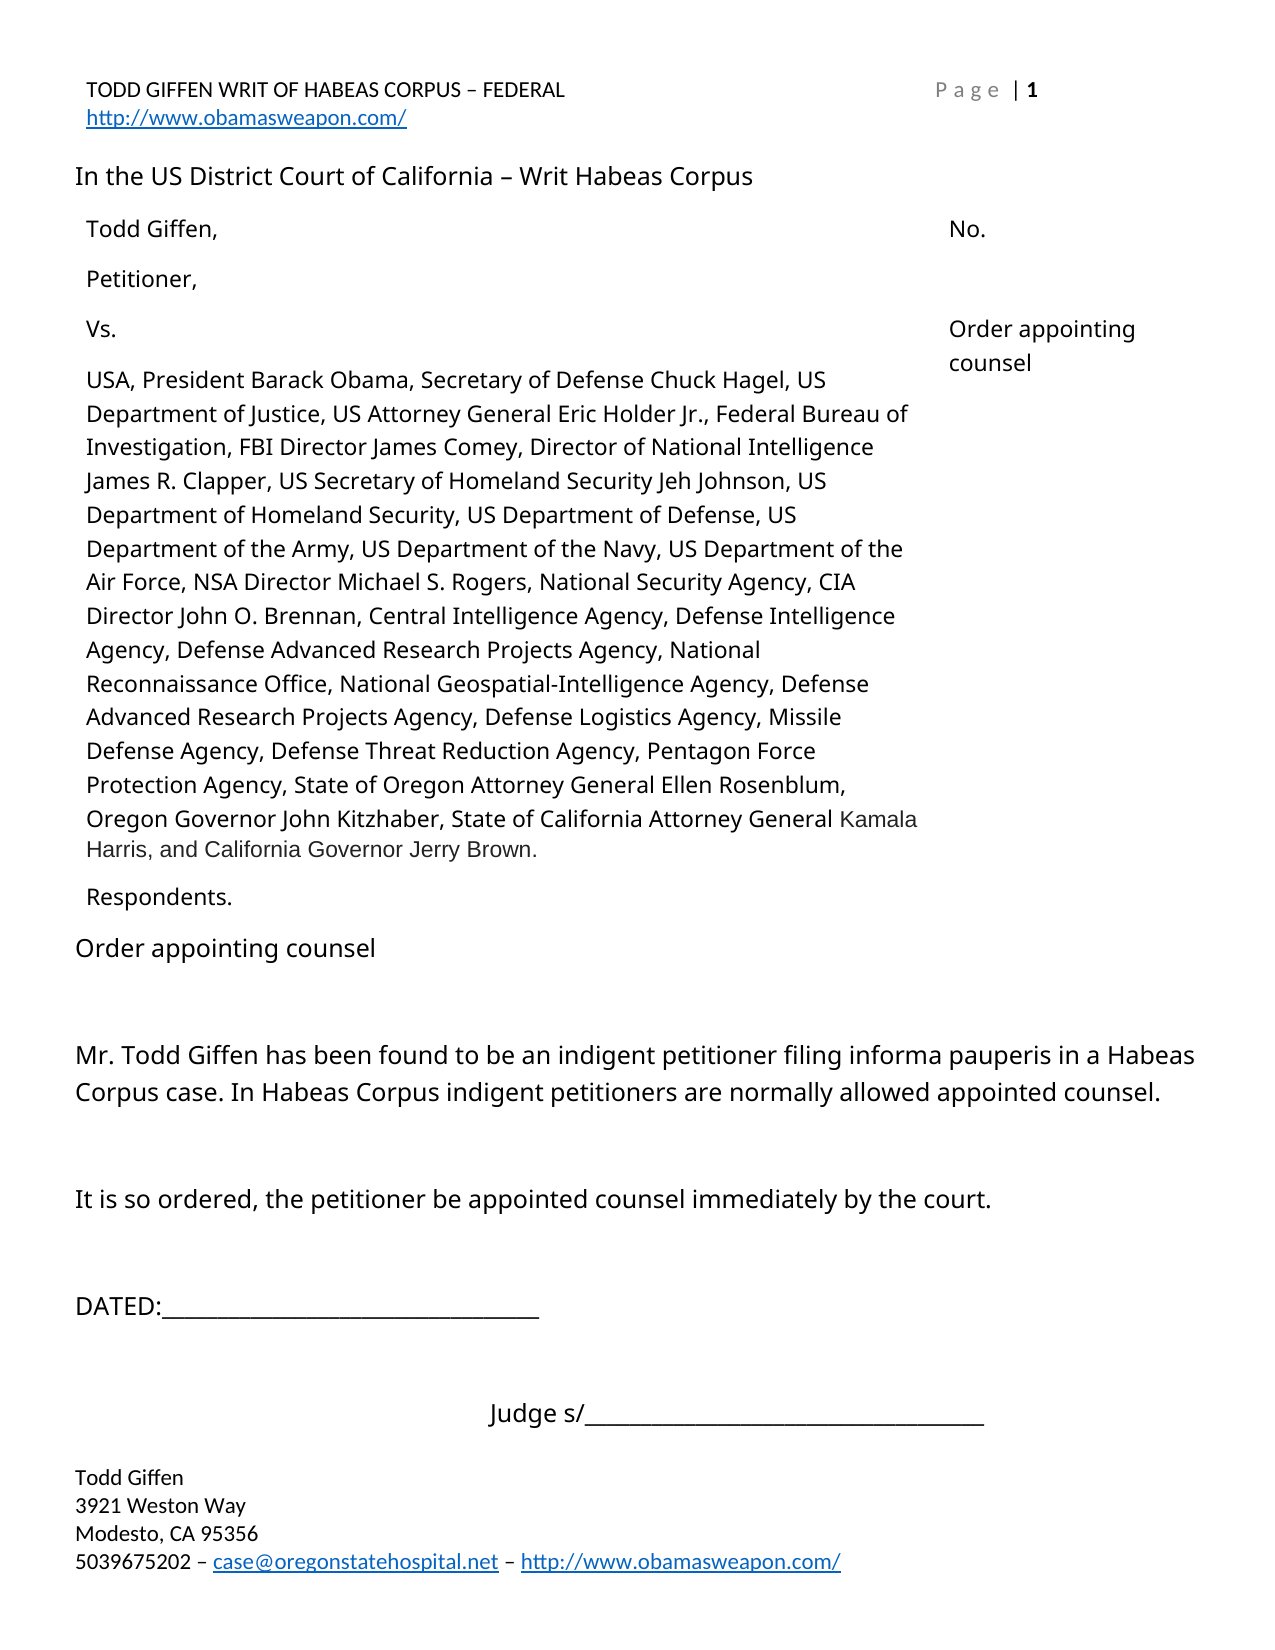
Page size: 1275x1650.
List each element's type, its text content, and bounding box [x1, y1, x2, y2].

table_header No. Order appointing counsel [938, 213, 1200, 931]
text In the US District Court of California – Writ Habeas Corpus [75, 159, 1200, 193]
text Mr. Todd Giffen has been found to be an indigent petitioner filing informa pauperis in a Habeas Corpus case. In Habeas Corpus indigent petitioners are normally allowed appointed counsel. [75, 1038, 1200, 1109]
text DATED:__________________________________ [75, 1288, 1200, 1322]
text Judge s/____________________________________ [75, 1395, 1200, 1429]
text Order appointing counsel [75, 931, 1200, 965]
table_header Todd Giffen, Petitioner, Vs. USA, President Barack Obama, Secretary of Defense Chuck Hagel, US Department of Justice, US Attorney General Eric Holder Jr., Federal Bureau of Investigation, FBI Director James Comey, Director of National Intelligence James R. Clapper, US Secretary of Homeland Security Jeh Johnson, US Department of Homeland Security, US Department of Defense, US Department of the Army, US Department of the Navy, US Department of the Air Force, NSA Director Michael S. Rogers, National Security Agency, CIA Director John O. Brennan, Central Intelligence Agency, Defense Intelligence Agency, Defense Advanced Research Projects Agency, National Reconnaissance Office, National Geospatial-Intelligence Agency, Defense Advanced Research Projects Agency, Defense Logistics Agency, Missile Defense Agency, Defense Threat Reduction Agency, Pentagon Force Protection Agency, State of Oregon Attorney General Ellen Rosenblum, Oregon Governor John Kitzhaber, State of California Attorney General Kamala Harris, and California Governor Jerry Brown. Respondents. [75, 213, 937, 931]
text It is so ordered, the petitioner be appointed counsel immediately by the court. [75, 1181, 1200, 1216]
